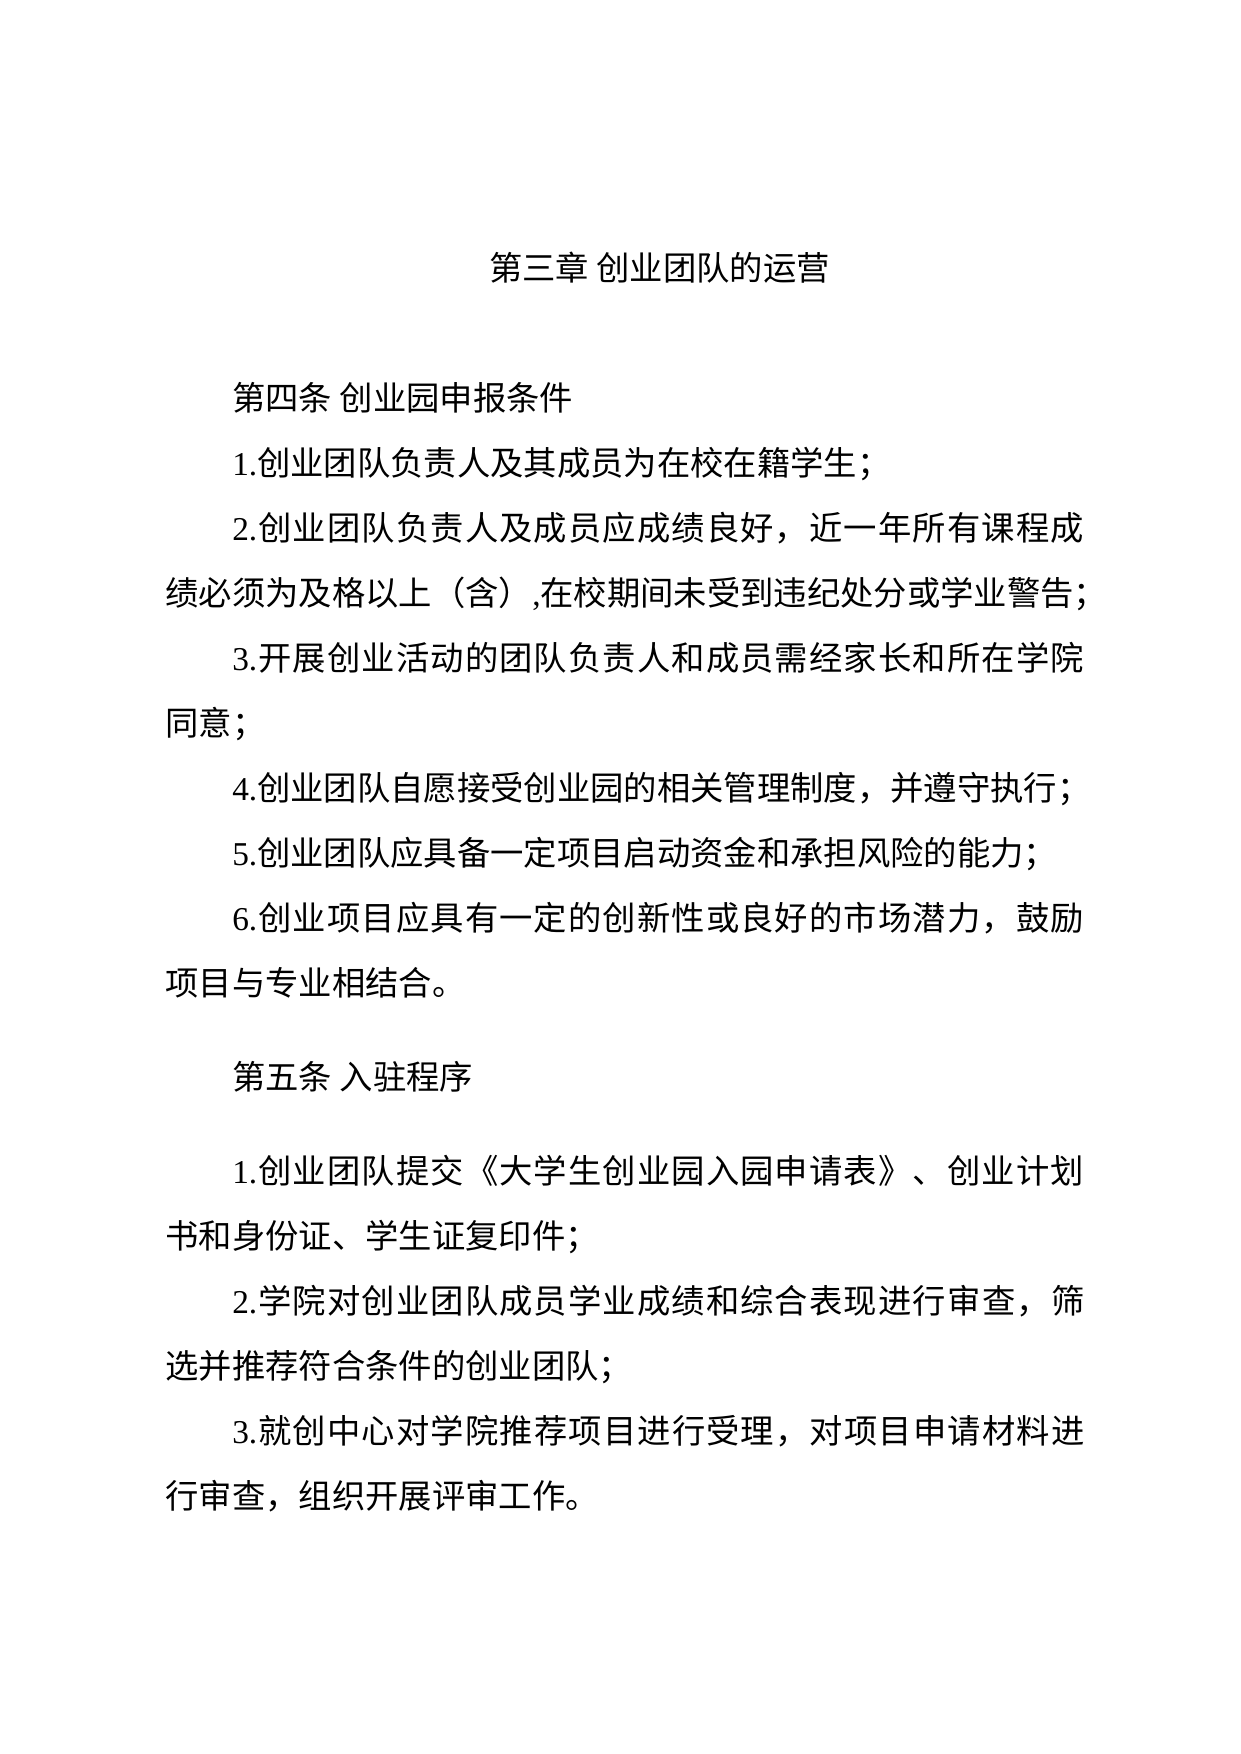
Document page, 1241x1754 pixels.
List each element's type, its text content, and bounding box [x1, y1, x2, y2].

text 5.创业团队应具备一定项目启动资金和承担风险的能力； [165, 818, 1087, 883]
text 4.创业团队自愿接受创业园的相关管理制度，并遵守执行； [165, 753, 1087, 818]
text 3.就创中心对学院推荐项目进行受理，对项目申请材料进行审查，组织开展评审工作。 [165, 1396, 1087, 1526]
text 3.开展创业活动的团队负责人和成员需经家长和所在学院同意； [165, 623, 1087, 753]
text 2.学院对创业团队成员学业成绩和综合表现进行审查，筛选并推荐符合条件的创业团队； [165, 1266, 1087, 1396]
text 第五条 入驻程序 [165, 1042, 1087, 1107]
text 6.创业项目应具有一定的创新性或良好的市场潜力，鼓励项目与专业相结合。 [165, 883, 1087, 1013]
text 2.创业团队负责人及成员应成绩良好，近一年所有课程成绩必须为及格以上（含）,在校期间未受到违纪处分或学业警告； [165, 493, 1087, 623]
text 1.创业团队提交《大学生创业园入园申请表》、创业计划书和身份证、学生证复印件； [165, 1136, 1087, 1266]
text 第三章 创业团队的运营 [165, 233, 1087, 298]
text 第四条 创业园申报条件 [165, 363, 1087, 428]
text 1.创业团队负责人及其成员为在校在籍学生； [165, 428, 1087, 493]
